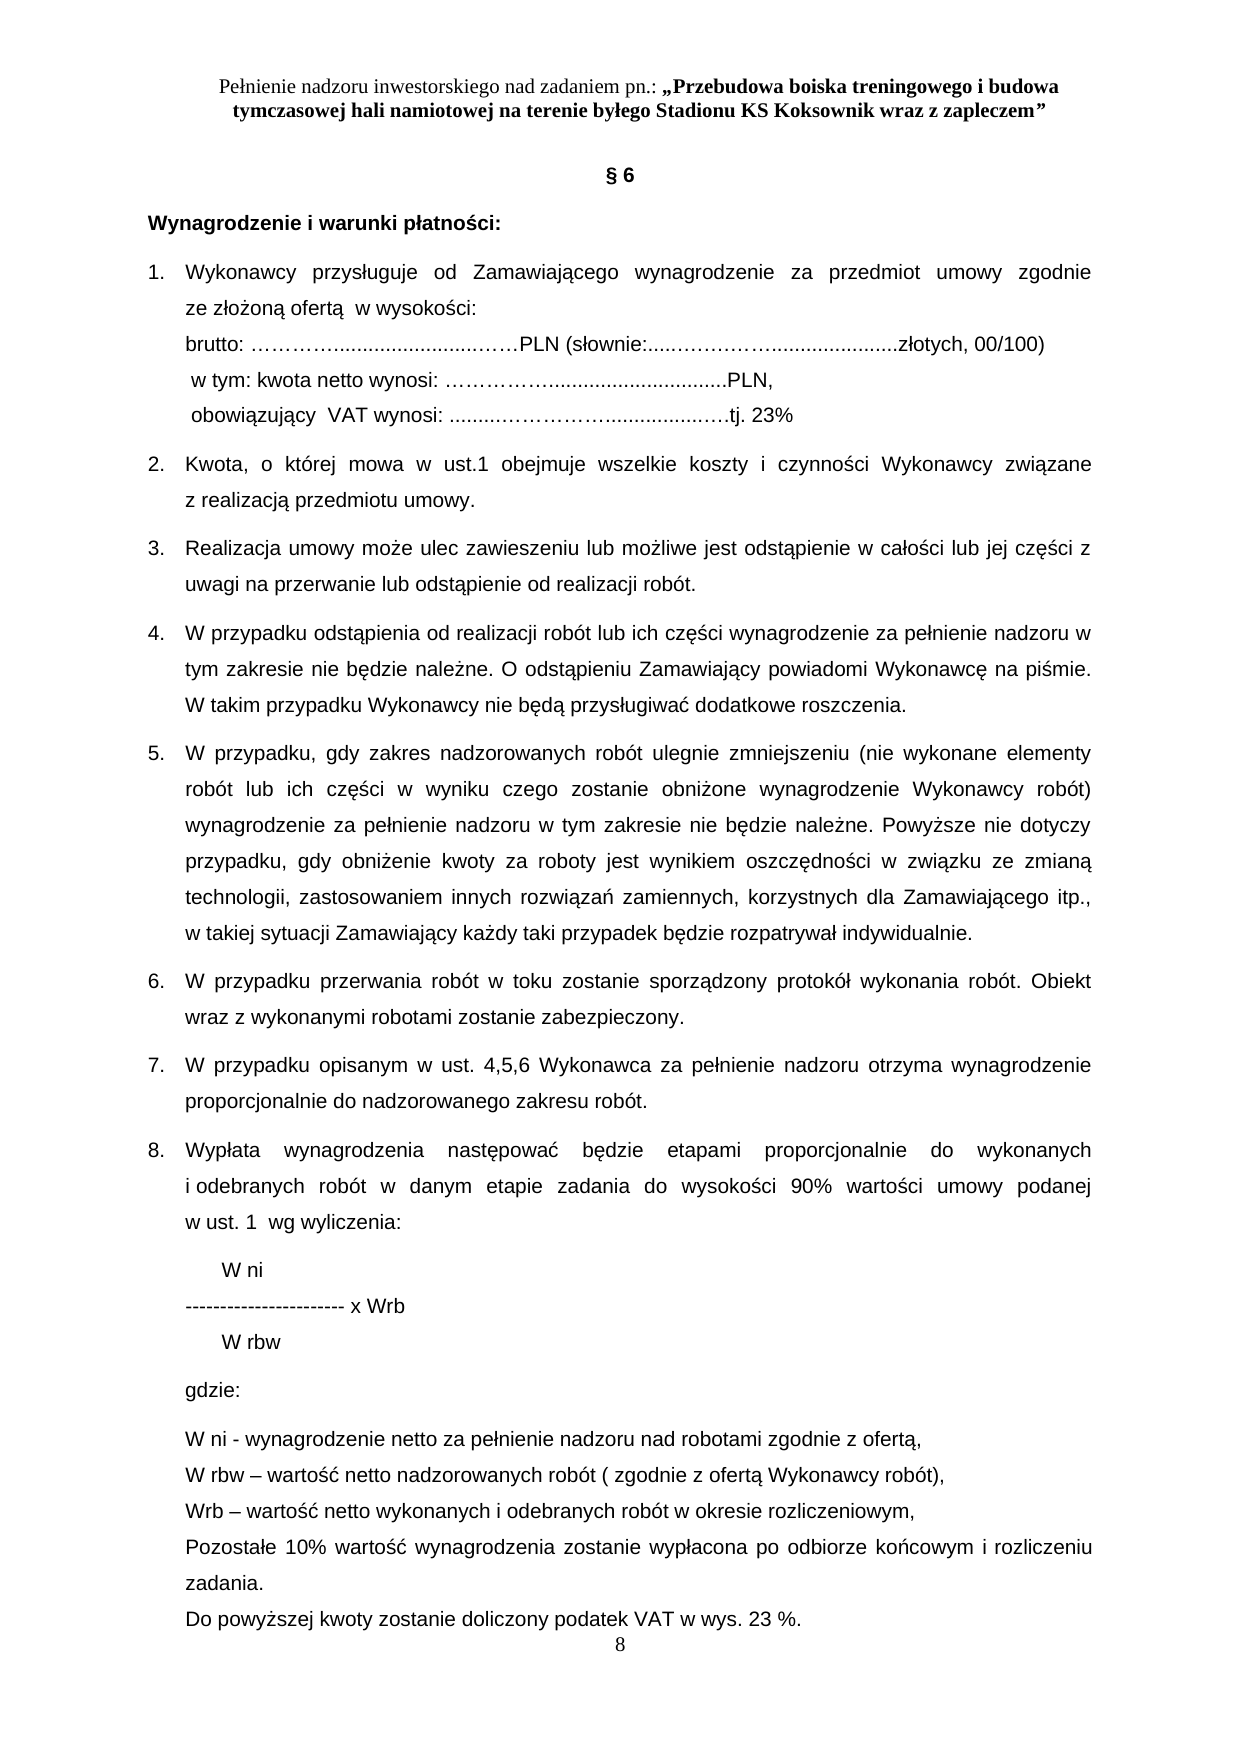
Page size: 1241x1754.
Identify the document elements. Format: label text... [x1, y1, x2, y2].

text obowiązujący VAT wynosi: .........…………….................….tj. 23% [185, 403, 1092, 427]
text brutto: ………….........................……PLN (słownie:.....….….……......................złotych, 00/100) [185, 331, 1092, 355]
text Wrb – wartość netto wykonanych i odebranych robót w okresie rozliczeniowym, [185, 1499, 1092, 1523]
text W ni - wynagrodzenie netto za pełnienie nadzoru nad robotami zgodnie z ofertą, [185, 1427, 1092, 1451]
list Kwota, o której mowa w ust.1 obejmuje wszelkie koszty i czynności Wykonawcy związane z realizacją przedmiotu umowy. [148, 452, 1092, 512]
text W rbw – wartość netto nadzorowanych robót ( zgodnie z ofertą Wykonawcy robót), [185, 1463, 1092, 1487]
text w tym: kwota netto wynosi: ……………...............................PLN, [185, 367, 1092, 391]
text W rbw [185, 1330, 1092, 1354]
list Realizacja umowy może ulec zawieszeniu lub możliwe jest odstąpienie w całości lub jej części z uwagi na przerwanie lub odstąpienie od realizacji robót. [148, 536, 1092, 596]
text Pozostałe 10% wartość wynagrodzenia zostanie wypłacona po odbiorze końcowym i rozliczeniu zadania. [185, 1534, 1092, 1594]
text § 6 [148, 163, 1092, 187]
list W przypadku opisanym w ust. 4,5,6 Wykonawca za pełnienie nadzoru otrzyma wynagrodzenie proporcjonalnie do nadzorowanego zakresu robót. [148, 1053, 1092, 1113]
text Wynagrodzenie i warunki płatności: [148, 211, 1092, 235]
text Do powyższej kwoty zostanie doliczony podatek VAT w wys. 23 %. [185, 1606, 1092, 1630]
list W przypadku, gdy zakres nadzorowanych robót ulegnie zmniejszeniu (nie wykonane elementy robót lub ich części w wyniku czego zostanie obniżone wynagrodzenie Wykonawcy robót) wynagrodzenie za pełnienie nadzoru w tym zakresie nie będzie należne. Powyższe nie dotyczy przypadku, gdy obniżenie kwoty za roboty jest wynikiem oszczędności w związku ze zmianą technologii, zastosowaniem innych rozwiązań zamiennych, korzystnych dla Zamawiającego itp., w takiej sytuacji Zamawiający każdy taki przypadek będzie rozpatrywał indywidualnie. [148, 741, 1092, 944]
list W przypadku odstąpienia od realizacji robót lub ich części wynagrodzenie za pełnienie nadzoru w tym zakresie nie będzie należne. O odstąpieniu Zamawiający powiadomi Wykonawcę na piśmie. W takim przypadku Wykonawcy nie będą przysługiwać dodatkowe roszczenia. [148, 621, 1092, 716]
list W przypadku przerwania robót w toku zostanie sporządzony protokół wykonania robót. Obiekt wraz z wykonanymi robotami zostanie zabezpieczony. [148, 969, 1092, 1029]
text gdzie: [185, 1378, 1092, 1402]
list Wypłata wynagrodzenia następować będzie etapami proporcjonalnie do wykonanych i odebranych robót w danym etapie zadania do wysokości 90% wartości umowy podanej w ust. 1 wg wyliczenia: [148, 1138, 1092, 1233]
text W ni [185, 1258, 1092, 1282]
text ----------------------- x Wrb [185, 1294, 1092, 1318]
list Wykonawcy przysługuje od Zamawiającego wynagrodzenie za przedmiot umowy zgodnie ze złożoną ofertą w wysokości: [148, 259, 1092, 319]
